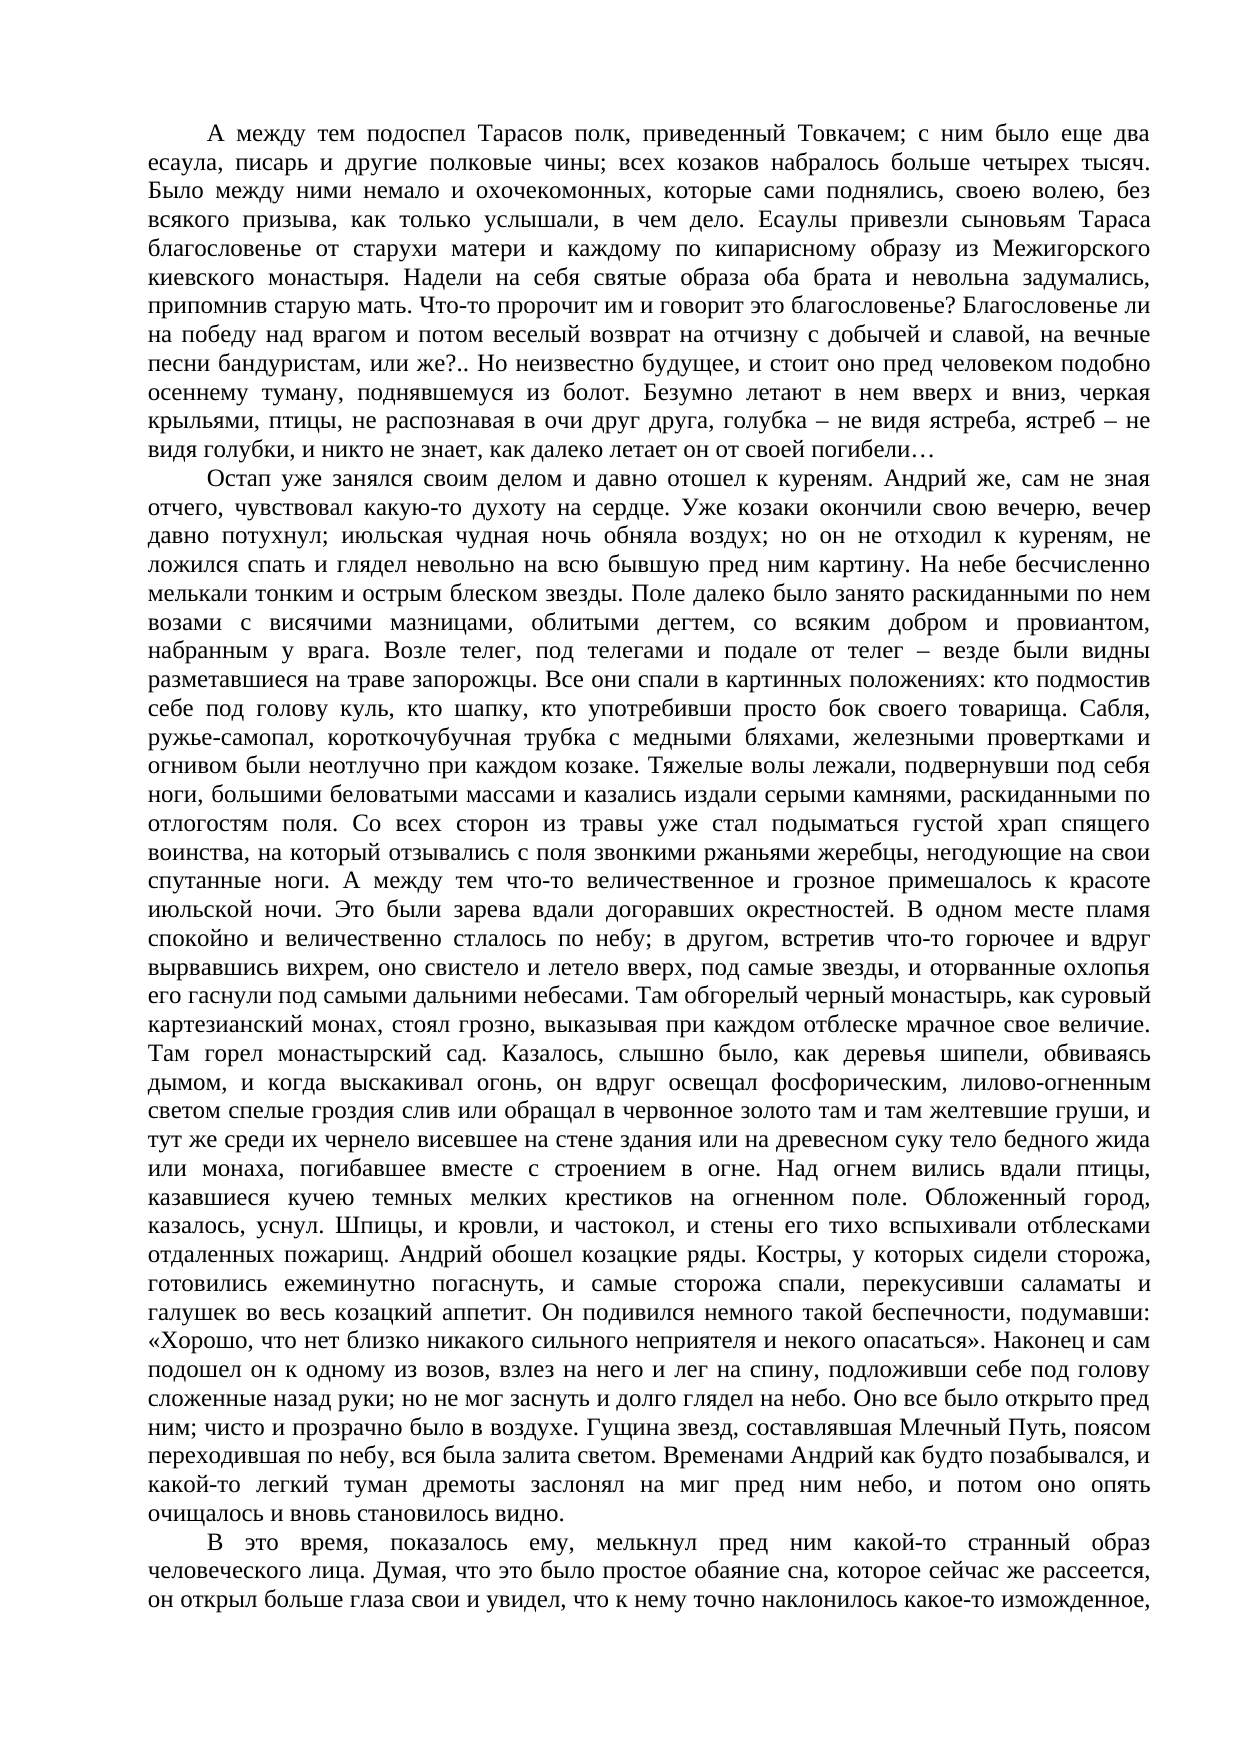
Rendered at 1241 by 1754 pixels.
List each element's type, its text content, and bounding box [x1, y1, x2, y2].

text Остап уже занялся своим делом и давно отошел к куреням. Андрий же, сам не зная отчего, чувствовал какую-то духоту на сердце. Уже козаки окончили свою вечерю, вечер давно потухнул; июльская чудная ночь обняла воздух; но он не отходил к куреням, не ложился спать и глядел невольно на всю бывшую пред ним картину. На небе бесчисленно мелькали тонким и острым блеском звезды. Поле далеко было занято раскиданными по нем возами с висячими мазницами, облитыми дегтем, со всяким добром и провиантом, набранным у врага. Возле телег, под телегами и подале от телег – везде были видны разметавшиеся на траве запорожцы. Все они спали в картинных положениях: кто подмостив себе под голову куль, кто шапку, кто употребивши просто бок своего товарища. Сабля, ружье-самопал, короткочубучная трубка с медными бляхами, железными провертками и огнивом были неотлучно при каждом козаке. Тяжелые волы лежали, подвернувши под себя ноги, большими беловатыми массами и казались издали серыми камнями, раскиданными по отлогостям поля. Со всех сторон из травы уже стал подыматься густой храп спящего воинства, на который отзывались с поля звонкими ржаньями жеребцы, негодующие на свои спутанные ноги. А между тем что-то величественное и грозное примешалось к красоте июльской ночи. Это были зарева вдали догоравших окрестностей. В одном месте пламя спокойно и величественно стлалось по небу; в другом, встретив что-то горючее и вдруг вырвавшись вихрем, оно свистело и летело вверх, под самые звезды, и оторванные охлопья его гаснули под самыми дальними небесами. Там обгорелый черный монастырь, как суровый картезианский монах, стоял грозно, выказывая при каждом отблеске мрачное свое величие. Там горел монастырский сад. Казалось, слышно было, как деревья шипели, обвиваясь дымом, и когда выскакивал огонь, он вдруг освещал фосфорическим, лилово-огненным светом спелые гроздия слив или обращал в червонное золото там и там желтевшие груши, и тут же среди их чернело висевшее на стене здания или на древесном суку тело бедного жида или монаха, погибавшее вместе с строением в огне. Над огнем вились вдали птицы, казавшиеся кучею темных мелких крестиков на огненном поле. Обложенный город, казалось, уснул. Шпицы, и кровли, и частокол, и стены его тихо вспыхивали отблесками отдаленных пожарищ. Андрий обошел козацкие ряды. Костры, у которых сидели сторожа, готовились ежеминутно погаснуть, и самые сторожа спали, перекусивши саламаты и галушек во весь козацкий аппетит. Он подивился немного такой беспечности, подумавши: «Хорошо, что нет близко никакого сильного неприятеля и некого опасаться». Наконец и сам подошел он к одному из возов, взлез на него и лег на спину, подложивши себе под голову сложенные назад руки; но не мог заснуть и долго глядел на небо. Оно все было открыто пред ним; чисто и прозрачно было в воздухе. Гущина звезд, составлявшая Млечный Путь, поясом переходившая по небу, вся была залита светом. Временами Андрий как будто позабывался, и какой-то легкий туман дремоты заслонял на миг пред ним небо, и потом оно опять очищалось и вновь становилось видно. [148, 463, 1152, 1527]
text А между тем подоспел Тарасов полк, приведенный Товкачем; с ним было еще два есаула, писарь и другие полковые чины; всех козаков набралось больше четырех тысяч. Было между ними немало и охочекомонных, которые сами поднялись, своею волею, без всякого призыва, как только услышали, в чем дело. Есаулы привезли сыновьям Тараса благословенье от старухи матери и каждому по кипарисному образу из Межигорского киевского монастыря. Надели на себя святые образа оба брата и невольна задумались, припомнив старую мать. Что-то пророчит им и говорит это благословенье? Благословенье ли на победу над врагом и потом веселый возврат на отчизну с добычей и славой, на вечные песни бандуристам, или же?.. Но неизвестно будущее, и стоит оно пред человеком подобно осеннему туману, поднявшемуся из болот. Безумно летают в нем вверх и вниз, черкая крыльями, птицы, не распознавая в очи друг друга, голубка – не видя ястреба, ястреб – не видя голубки, и никто не знает, как далеко летает он от своей погибели… [148, 118, 1152, 463]
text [148, 1527, 1152, 1613]
